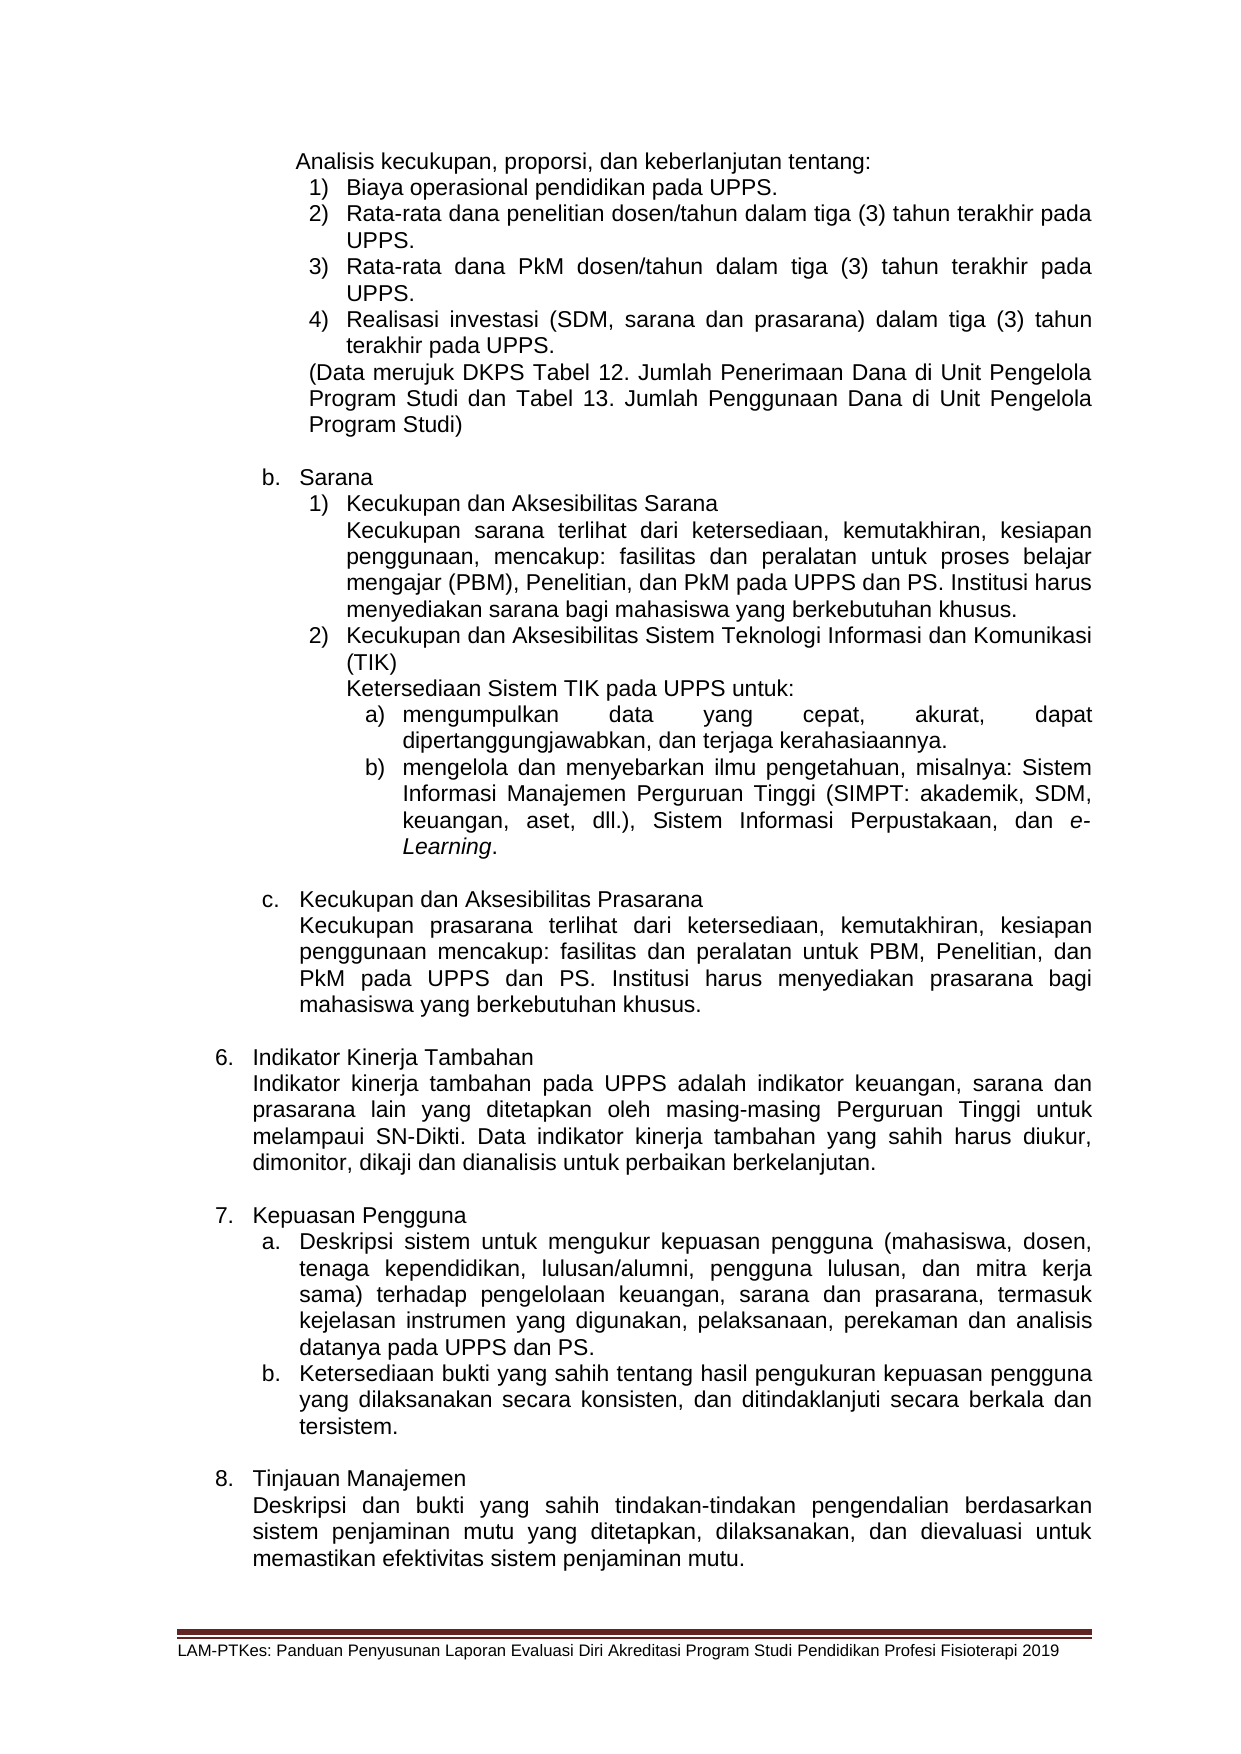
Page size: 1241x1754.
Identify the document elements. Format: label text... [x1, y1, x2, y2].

text Analisis kecukupan, proporsi, dan keberlanjutan tentang: [295, 148, 1092, 174]
list Rata-rata dana PkM dosen/tahun dalam tiga (3) tahun terakhir pada UPPS. [308, 253, 1092, 306]
list Kecukupan dan Aksesibilitas Sistem Teknologi Informasi dan Komunikasi (TIK) [308, 622, 1092, 675]
list Kepuasan Pengguna [215, 1202, 1092, 1228]
list Deskripsi sistem untuk mengukur kepuasan pengguna (mahasiswa, dosen, tenaga kependidikan, lulusan/alumni, pengguna lulusan, dan mitra kerja sama) terhadap pengelolaan keuangan, sarana dan prasarana, termasuk kejelasan instrumen yang digunakan, pelaksanaan, perekaman dan analisis datanya pada UPPS dan PS. [262, 1228, 1092, 1360]
list Tinjauan Manajemen [215, 1465, 1092, 1492]
list Ketersediaan bukti yang sahih tentang hasil pengukuran kepuasan pengguna yang dilaksanakan secara konsisten, dan ditindaklanjuti secara berkala dan tersistem. [262, 1360, 1092, 1439]
list mengelola dan menyebarkan ilmu pengetahuan, misalnya: Sistem Informasi Manajemen Perguruan Tinggi (SIMPT: akademik, SDM, keuangan, aset, dll.), Sistem Informasi Perpustakaan, dan e-Learning. [365, 754, 1092, 859]
text (Data merujuk DKPS Tabel 12. Jumlah Penerimaan Dana di Unit Pengelola Program Studi dan Tabel 13. Jumlah Penggunaan Dana di Unit Pengelola Program Studi) [308, 358, 1092, 438]
list Rata-rata dana penelitian dosen/tahun dalam tiga (3) tahun terakhir pada UPPS. [308, 200, 1092, 253]
text Kecukupan sarana terlihat dari ketersediaan, kemutakhiran, kesiapan penggunaan, mencakup: fasilitas dan peralatan untuk proses belajar mengajar (PBM), Penelitian, dan PkM pada UPPS dan PS. Institusi harus menyediakan sarana bagi mahasiswa yang berkebutuhan khusus. [346, 517, 1092, 622]
list Realisasi investasi (SDM, sarana dan prasarana) dalam tiga (3) tahun terakhir pada UPPS. [308, 306, 1092, 358]
list mengumpulkan data yang cepat, akurat, dapat dipertanggungjawabkan, dan terjaga kerahasiaannya. [365, 701, 1092, 754]
text Deskripsi dan bukti yang sahih tindakan-tindakan pengendalian berdasarkan sistem penjaminan mutu yang ditetapkan, dilaksanakan, dan dievaluasi untuk memastikan efektivitas sistem penjaminan mutu. [252, 1492, 1092, 1571]
text Kecukupan prasarana terlihat dari ketersediaan, kemutakhiran, kesiapan penggunaan mencakup: fasilitas dan peralatan untuk PBM, Penelitian, dan PkM pada UPPS dan PS. Institusi harus menyediakan prasarana bagi mahasiswa yang berkebutuhan khusus. [299, 912, 1092, 1017]
text Ketersediaan Sistem TIK pada UPPS untuk: [346, 675, 1092, 701]
list Sarana [262, 464, 1092, 490]
list Biaya operasional pendidikan pada UPPS. [308, 174, 1092, 200]
list Kecukupan dan Aksesibilitas Sarana [308, 490, 1092, 517]
text Indikator kinerja tambahan pada UPPS adalah indikator keuangan, sarana dan prasarana lain yang ditetapkan oleh masing-masing Perguruan Tinggi untuk melampaui SN-Dikti. Data indikator kinerja tambahan yang sahih harus diukur, dimonitor, dikaji dan dianalisis untuk perbaikan berkelanjutan. [252, 1070, 1092, 1176]
list Indikator Kinerja Tambahan [215, 1044, 1092, 1070]
list Kecukupan dan Aksesibilitas Prasarana [262, 886, 1092, 912]
